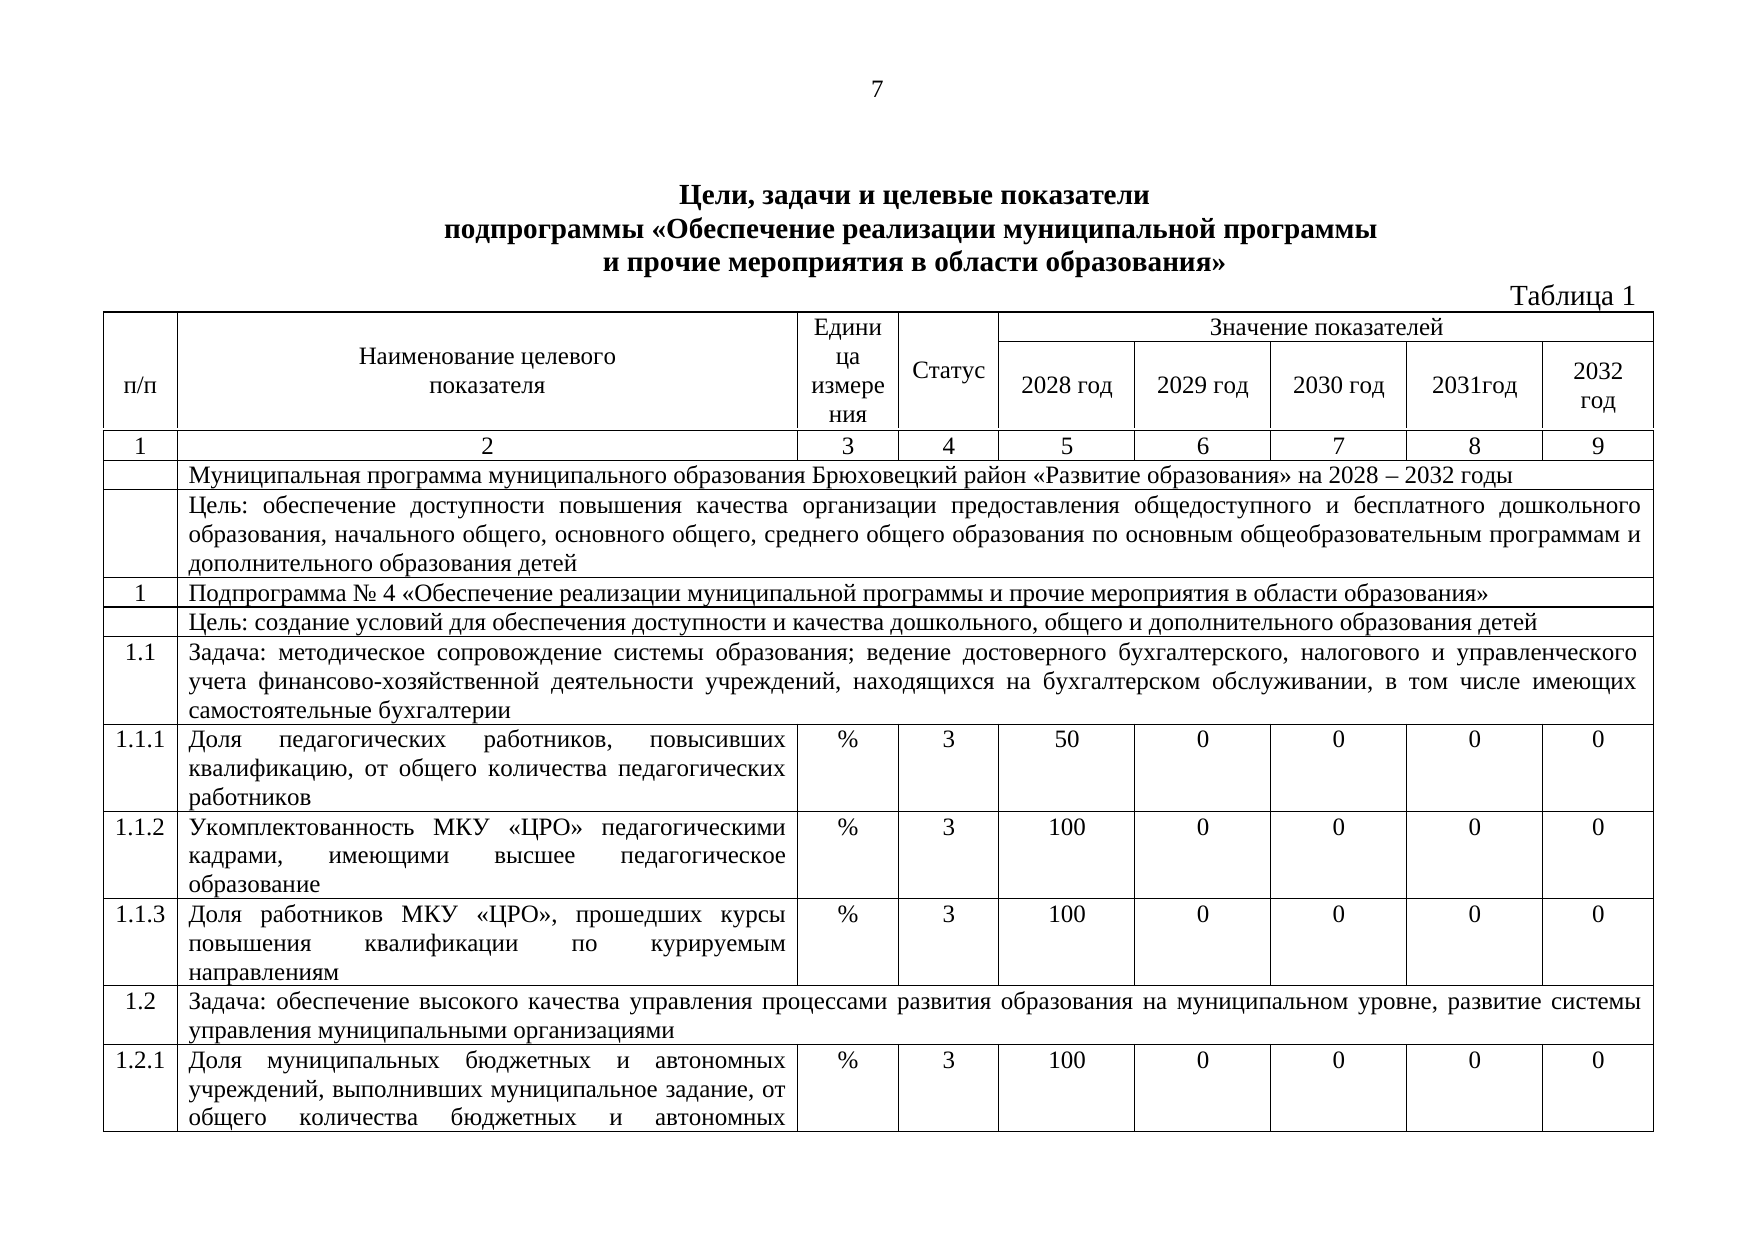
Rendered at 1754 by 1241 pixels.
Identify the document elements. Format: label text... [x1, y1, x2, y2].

table_cell Муниципальная программа муниципального образования Брюховецкий район «Развитие образования» на 2028 – 2032 годы [178, 461, 1653, 489]
table_header Статус [899, 313, 998, 427]
table_cell 3 [899, 725, 998, 811]
table_header 9 [1543, 431, 1653, 459]
table_cell 2032 год [1543, 342, 1653, 427]
table_cell 0 [1271, 725, 1406, 811]
table_cell Укомплектованность МКУ «ЦРО» педагогическими кадрами, имеющими высшее педагогическое образование [178, 812, 797, 898]
table_cell 2028 год [999, 342, 1134, 427]
table_cell 0 [1543, 725, 1653, 811]
table_cell 0 [1135, 899, 1270, 985]
table_cell 1.1 [104, 637, 177, 723]
table_cell 3 [899, 1045, 998, 1131]
table_cell 2029 год [1135, 342, 1270, 427]
list Цели, задачи и целевые показатели подпрограммы «Обеспечение реализации муниципальной программы и прочие мероприятия в области образования» [193, 177, 1636, 278]
table_header 1 [104, 431, 177, 459]
table_cell % [798, 725, 898, 811]
table_cell [104, 608, 177, 636]
table_header 2 [178, 431, 797, 459]
table_cell [104, 490, 177, 577]
table_cell 3 [899, 812, 998, 898]
table_cell [104, 461, 177, 489]
table_cell 0 [1135, 812, 1270, 898]
table_cell 2031год [1407, 342, 1542, 427]
table_cell 1.2 [104, 986, 177, 1044]
table_cell Доля педагогических работников, повысивших квалификацию, от общего количества педагогических работников [178, 725, 797, 811]
text Таблица 1 [118, 278, 1636, 311]
table_header Наименование целевого показателя [178, 313, 797, 427]
table_header 3 [798, 431, 898, 459]
table_cell 1 [104, 578, 177, 606]
table_header Единица измерения [798, 313, 898, 427]
table_header 6 [1135, 431, 1270, 459]
table_cell Подпрограмма № 4 «Обеспечение реализации муниципальной программы и прочие мероприятия в области образования» [178, 578, 1653, 606]
table_cell 0 [1407, 1045, 1542, 1131]
table_cell 100 [999, 812, 1134, 898]
table_cell 0 [1543, 1045, 1653, 1131]
table_cell 1.1.2 [104, 812, 177, 898]
table_cell % [798, 1045, 898, 1131]
table_cell 100 [999, 1045, 1134, 1131]
table_cell Задача: обеспечение высокого качества управления процессами развития образования на муниципальном уровне, развитие системы управления муниципальными организациями [178, 986, 1653, 1044]
table_cell 100 [999, 899, 1134, 985]
table_header 8 [1407, 431, 1542, 459]
table_cell 1.1.1 [104, 725, 177, 811]
table_cell 0 [1271, 1045, 1406, 1131]
table_cell 0 [1407, 899, 1542, 985]
table_header 7 [1271, 431, 1406, 459]
table_cell 1.2.1 [104, 1045, 177, 1131]
table_cell 0 [1135, 1045, 1270, 1131]
table_cell 0 [1407, 812, 1542, 898]
table_cell 3 [899, 899, 998, 985]
table_cell 0 [1135, 725, 1270, 811]
table_cell 0 [1407, 725, 1542, 811]
table_cell Доля работников МКУ «ЦРО», прошедших курсы повышения квалификации по курируемым направлениям [178, 899, 797, 985]
table_cell 0 [1271, 812, 1406, 898]
table_cell 50 [999, 725, 1134, 811]
table_cell 0 [1271, 899, 1406, 985]
table_header Значение показателей [999, 313, 1653, 341]
table_header № п/п [104, 313, 177, 427]
table_cell 0 [1543, 899, 1653, 985]
table_cell Цель: обеспечение доступности повышения качества организации предоставления общедоступного и бесплатного дошкольного образования, начального общего, основного общего, среднего общего образования по основным общеобразовательным программам и дополнительного образования детей [178, 490, 1653, 577]
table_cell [178, 1045, 797, 1131]
table_header 4 [899, 431, 998, 459]
table_cell 1.1.3 [104, 899, 177, 985]
table_cell Задача: методическое сопровождение системы образования; ведение достоверного бухгалтерского, налогового и управленческого учета финансово-хозяйственной деятельности учреждений, находящихся на бухгалтерском обслуживании, в том числе имеющих самостоятельные бухгалтерии [178, 637, 1653, 723]
table_cell 0 [1543, 812, 1653, 898]
table_cell 2030 год [1271, 342, 1406, 427]
table_header 5 [999, 431, 1134, 459]
table_cell Цель: создание условий для обеспечения доступности и качества дошкольного, общего и дополнительного образования детей [178, 608, 1653, 636]
table_cell % [798, 812, 898, 898]
table_cell % [798, 899, 898, 985]
